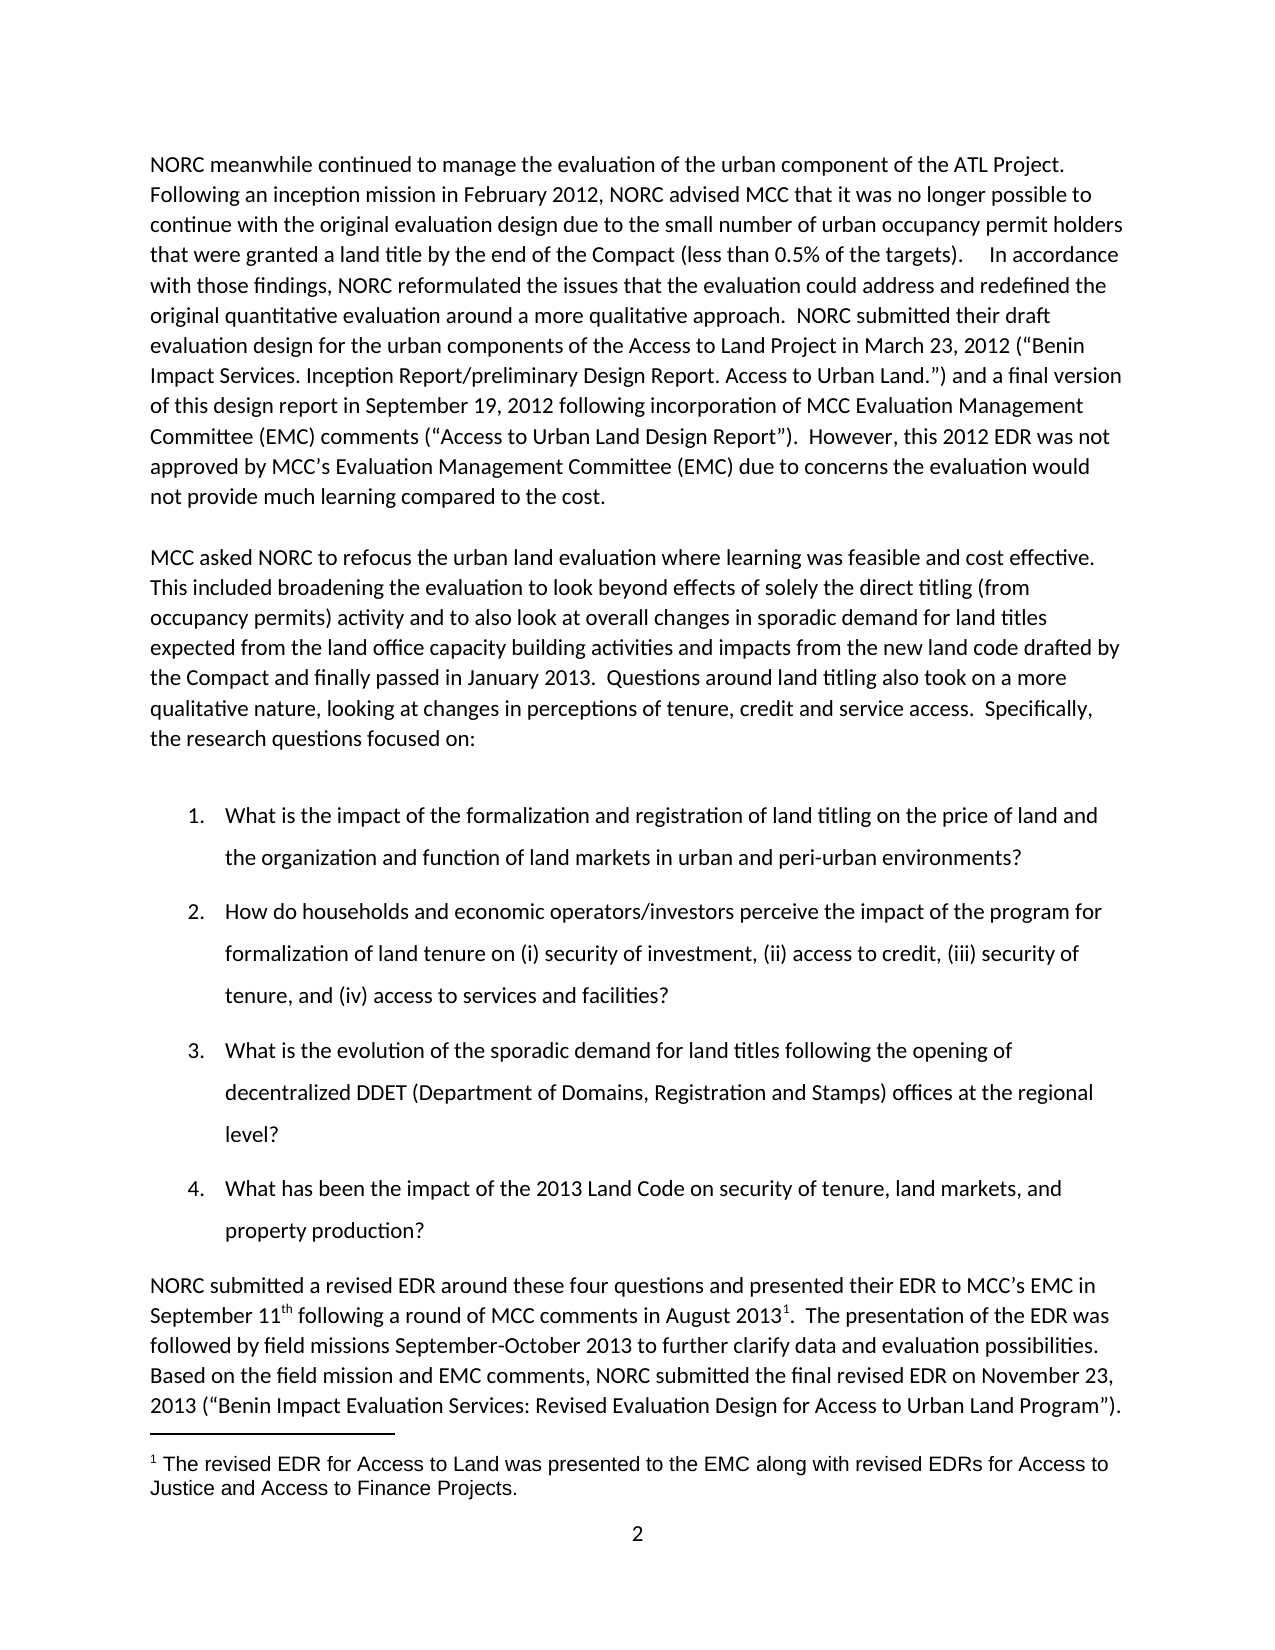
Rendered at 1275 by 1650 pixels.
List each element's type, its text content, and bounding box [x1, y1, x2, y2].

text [150, 1271, 1125, 1420]
list How do households and economic operators/investors perceive the impact of the program for formalization of land tenure on (i) security of investment, (ii) access to credit, (iii) security of tenure, and (iv) access to services and facilities? [187, 897, 1125, 1009]
text NORC meanwhile continued to manage the evaluation of the urban component of the ATL Project. Following an inception mission in February 2012, NORC advised MCC that it was no longer possible to continue with the original evaluation design due to the small number of urban occupancy permit holders that were granted a land title by the end of the Compact (less than 0.5% of the targets). In accordance with those findings, NORC reformulated the issues that the evaluation could address and redefined the original quantitative evaluation around a more qualitative approach. NORC submitted their draft evaluation design for the urban components of the Access to Land Project in March 23, 2012 (“Benin Impact Services. Inception Report/preliminary Design Report. Access to Urban Land.”) and a final version of this design report in September 19, 2012 following incorporation of MCC Evaluation Management Committee (EMC) comments (“Access to Urban Land Design Report”). However, this 2012 EDR was not approved by MCC’s Evaluation Management Committee (EMC) due to concerns the evaluation would not provide much learning compared to the cost. [150, 150, 1125, 510]
text MCC asked NORC to refocus the urban land evaluation where learning was feasible and cost effective. This included broadening the evaluation to look beyond effects of solely the direct titling (from occupancy permits) activity and to also look at overall changes in sporadic demand for land titles expected from the land office capacity building activities and impacts from the new land code drafted by the Compact and finally passed in January 2013. Questions around land titling also took on a more qualitative nature, looking at changes in perceptions of tenure, credit and service access. Specifically, the research questions focused on: [150, 543, 1125, 752]
list What is the evolution of the sporadic demand for land titles following the opening of decentralized DDET (Department of Domains, Registration and Stamps) offices at the regional level? [187, 1036, 1125, 1148]
list What is the impact of the formalization and registration of land titling on the price of land and the organization and function of land markets in urban and peri-urban environments? [187, 801, 1125, 871]
list What has been the impact of the 2013 Land Code on security of tenure, land markets, and property production? [187, 1174, 1125, 1244]
